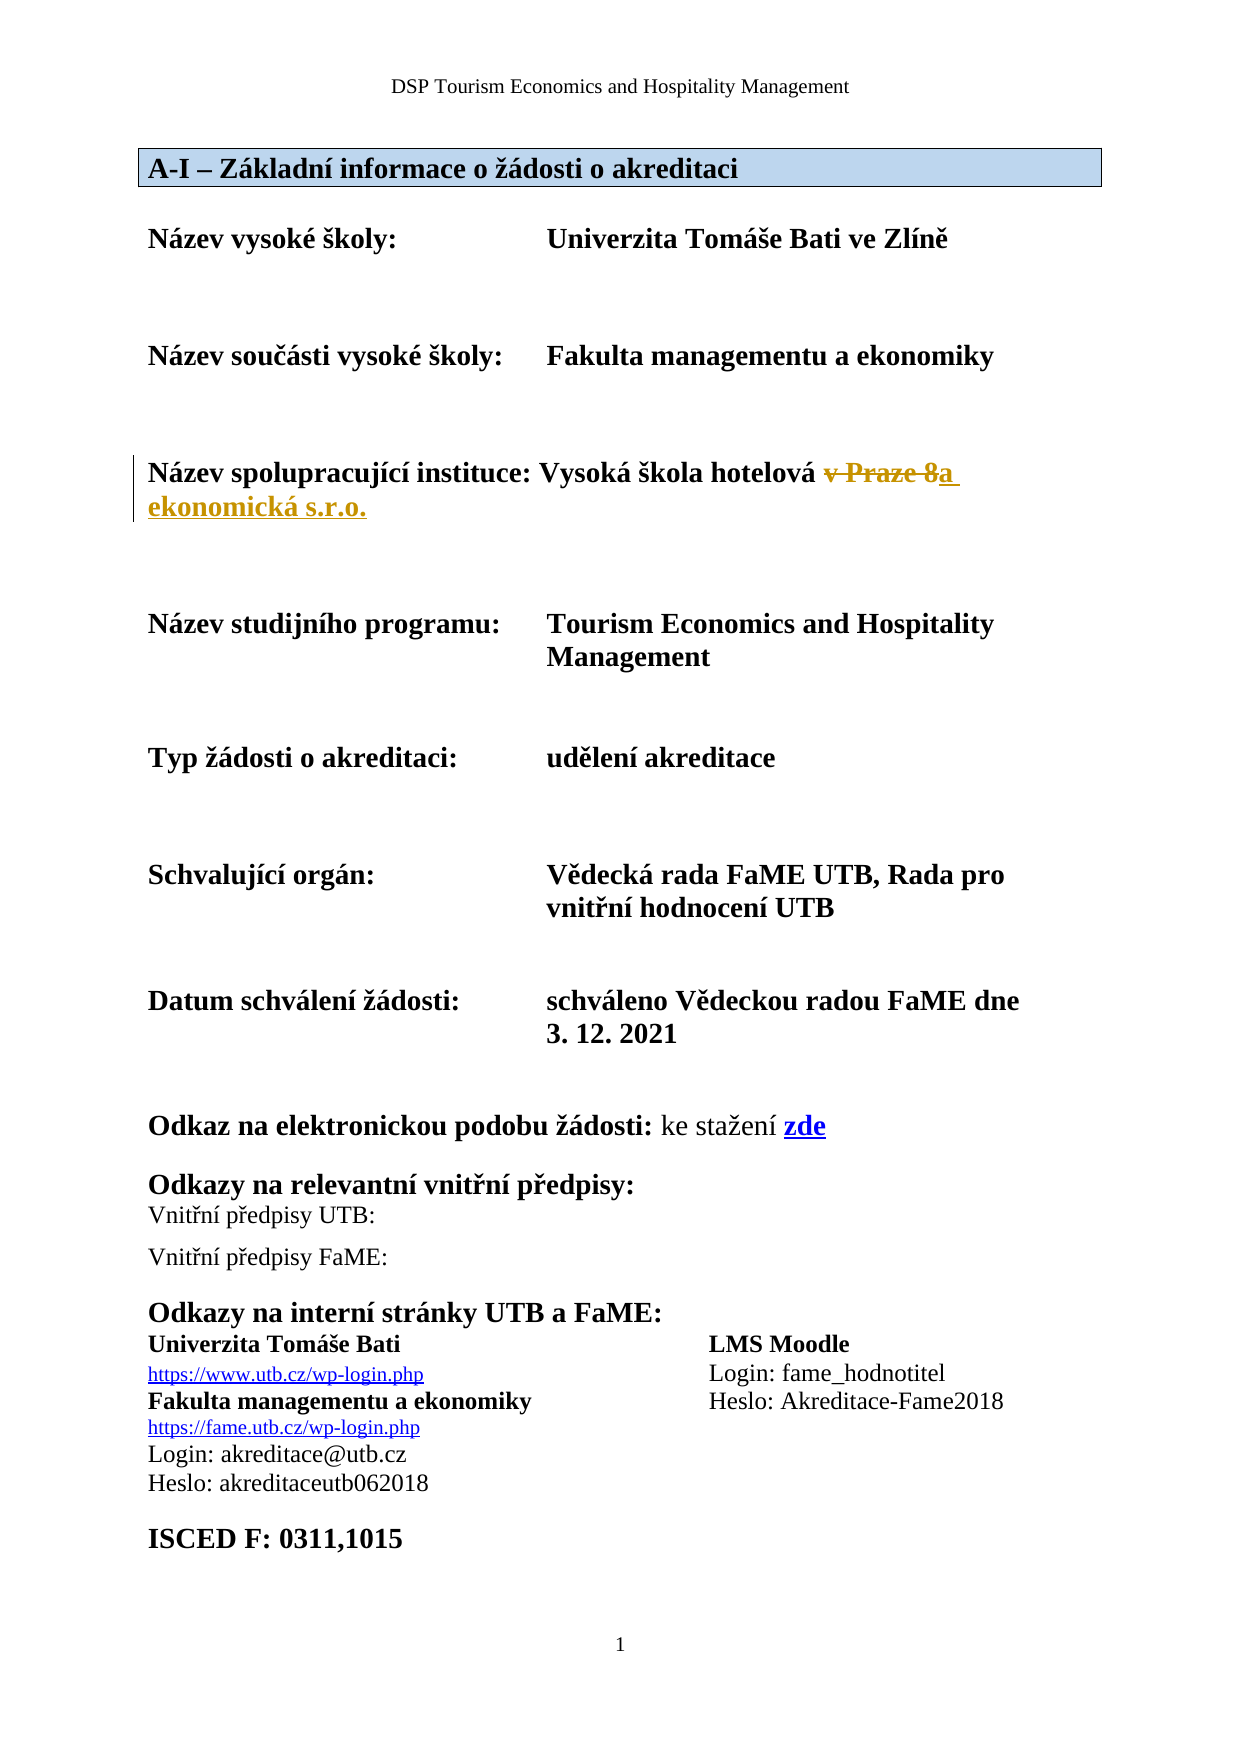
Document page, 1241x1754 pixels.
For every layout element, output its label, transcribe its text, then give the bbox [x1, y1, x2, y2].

text https://www.utb.cz/wp-login.php Login: fame_hodnotitel [148, 1358, 1093, 1386]
text Schvalující orgán: Vědecká rada FaME UTB, Rada pro vnitřní hodnocení UTB [148, 857, 1093, 924]
text Fakulta managementu a ekonomiky Heslo: Akreditace-Fame2018 [148, 1386, 1093, 1415]
text Typ žádosti o akreditaci: udělení akreditace [148, 740, 1093, 773]
text Login: akreditace@utb.cz [148, 1439, 1093, 1468]
text Vnitřní předpisy UTB: [148, 1200, 1093, 1229]
text ISCED F: 0311,1015 [148, 1522, 1093, 1555]
text Univerzita Tomáše Bati LMS Moodle [148, 1329, 1093, 1358]
text A-I – Základní informace o žádosti o akreditaci [139, 149, 1101, 186]
text Odkaz na elektronickou podobu žádosti: ke stažení zde [148, 1108, 1093, 1142]
text Vnitřní předpisy FaME: [148, 1242, 1093, 1270]
text Odkazy na interní stránky UTB a FaME: [148, 1295, 1093, 1329]
text Datum schválení žádosti: schváleno Vědeckou radou FaME dne 3. 12. 2021 [148, 983, 1093, 1050]
text Odkazy na relevantní vnitřní předpisy: [148, 1167, 1093, 1200]
text Název vysoké školy: Univerzita Tomáše Bati ve Zlíně [148, 221, 1093, 254]
text Management [148, 639, 1093, 673]
text Heslo: akreditaceutb062018 [148, 1468, 1093, 1497]
text Název studijního programu: Tourism Economics and Hospitality [148, 606, 1093, 639]
text Název spolupracující instituce: Vysoká škola hotelová [148, 455, 1093, 522]
text Název součásti vysoké školy: Fakulta managementu a ekonomiky [148, 338, 1093, 372]
text https://fame.utb.cz/wp-login.php [148, 1415, 1093, 1439]
